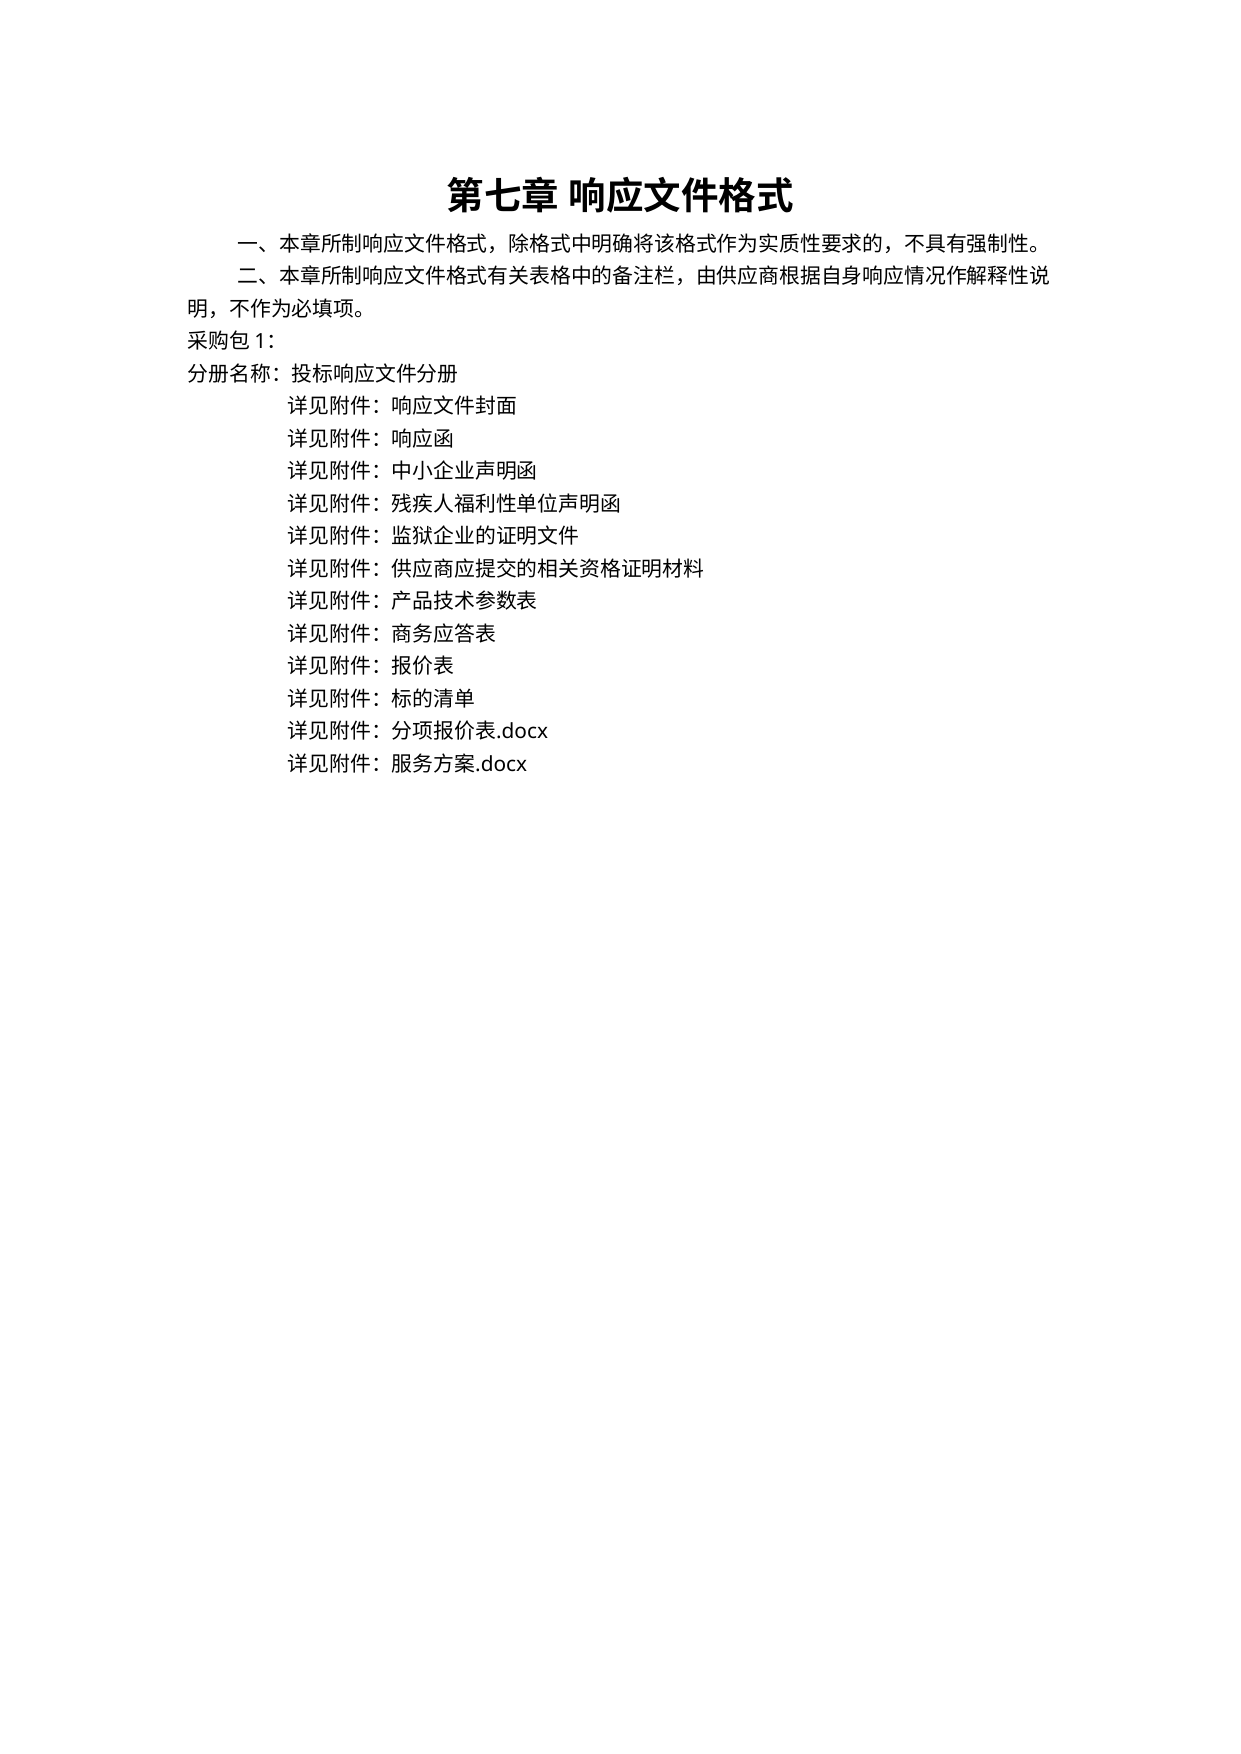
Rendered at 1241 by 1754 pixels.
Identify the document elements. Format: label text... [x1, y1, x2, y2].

text 详见附件：中小企业声明函 [187, 454, 1053, 487]
text 一、本章所制响应文件格式，除格式中明确将该格式作为实质性要求的，不具有强制性。 [187, 227, 1053, 259]
text 二、本章所制响应文件格式有关表格中的备注栏，由供应商根据自身响应情况作解释性说明，不作为必填项。 [187, 259, 1053, 324]
text 详见附件：产品技术参数表 [187, 584, 1053, 617]
text 详见附件：标的清单 [187, 682, 1053, 714]
text 详见附件：响应函 [187, 422, 1053, 454]
text 分册名称：投标响应文件分册 [187, 357, 1053, 389]
text 详见附件：商务应答表 [187, 617, 1053, 649]
text 第七章 响应文件格式 [187, 162, 1053, 227]
text 详见附件：残疾人福利性单位声明函 [187, 487, 1053, 519]
text 详见附件：报价表 [187, 649, 1053, 682]
text 详见附件：服务方案.docx [187, 747, 1053, 779]
text 采购包1： [187, 324, 1053, 357]
text 详见附件：监狱企业的证明文件 [187, 519, 1053, 552]
text 详见附件：响应文件封面 [187, 389, 1053, 422]
text 详见附件：供应商应提交的相关资格证明材料 [187, 552, 1053, 584]
text 详见附件：分项报价表.docx [187, 714, 1053, 747]
